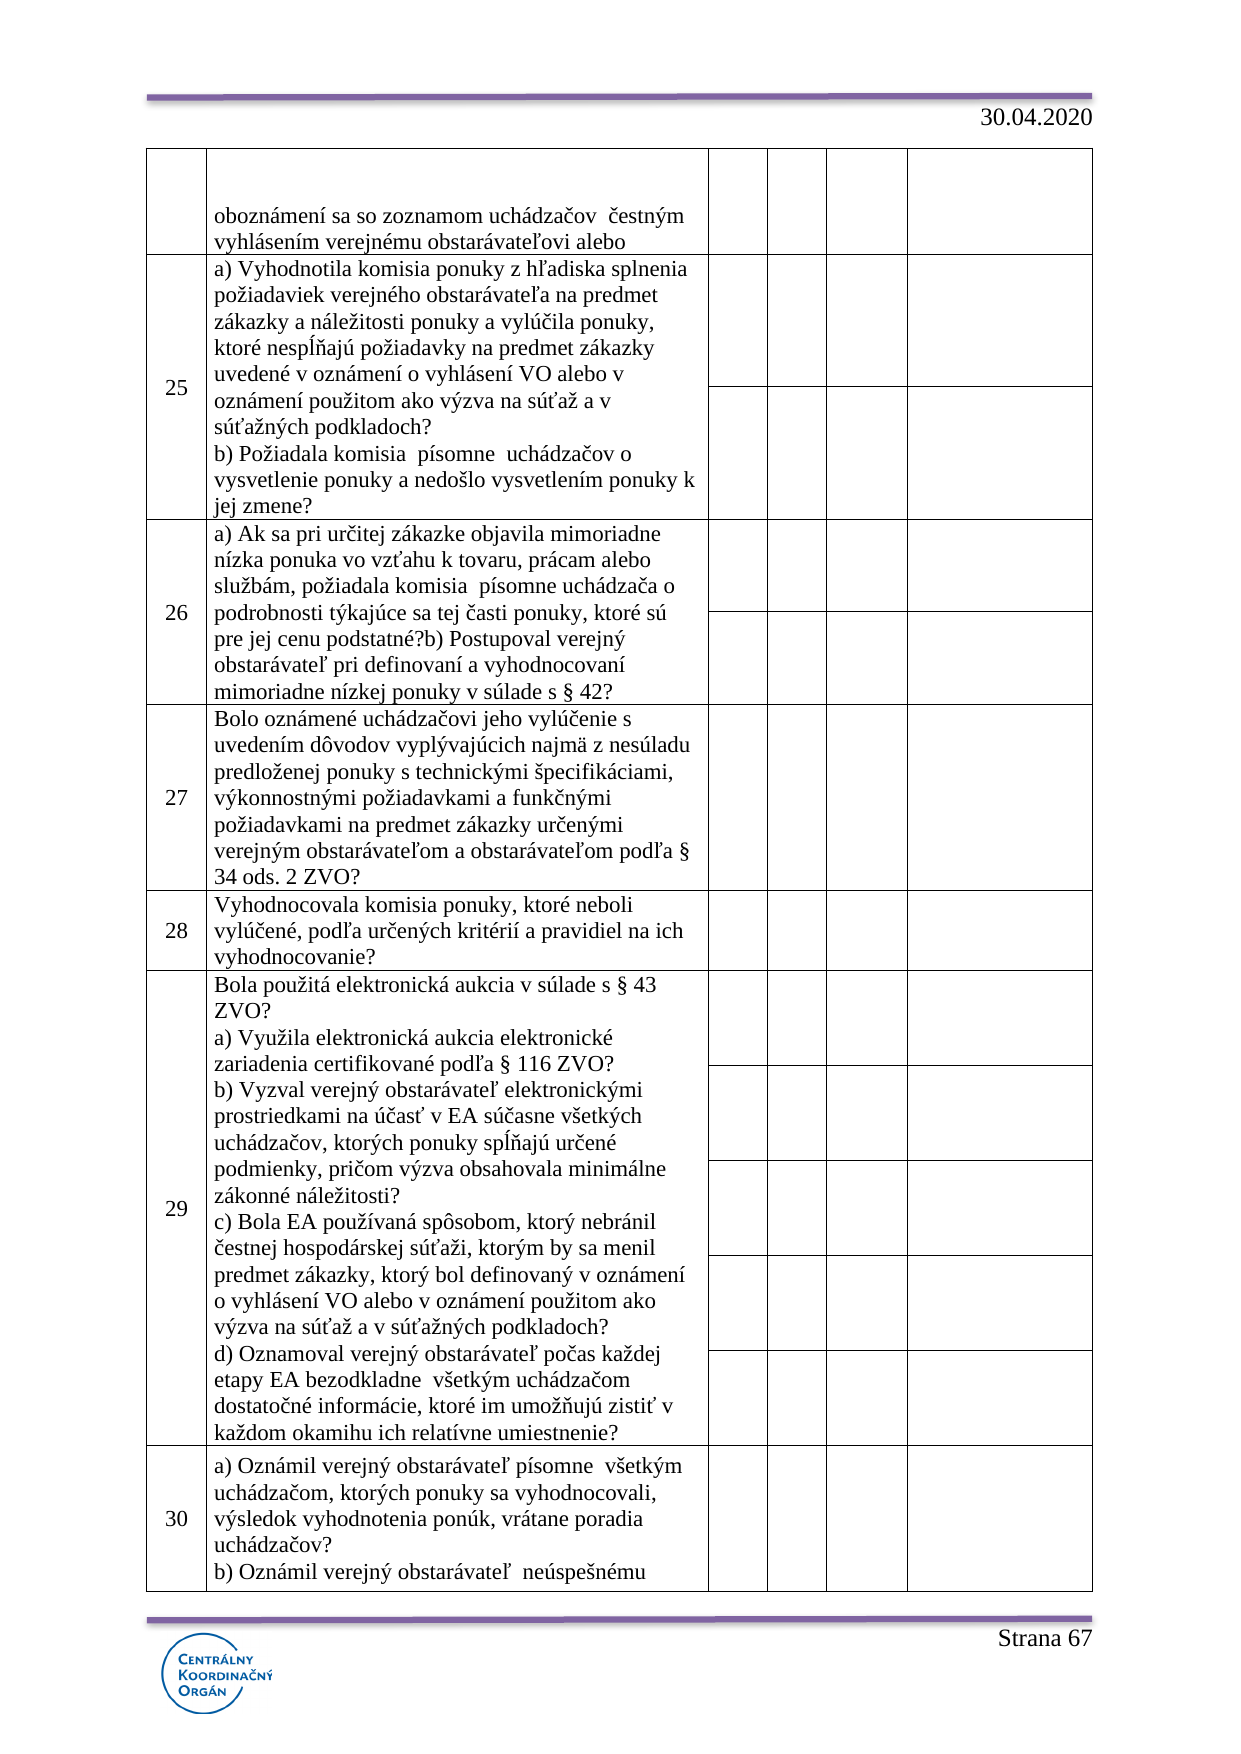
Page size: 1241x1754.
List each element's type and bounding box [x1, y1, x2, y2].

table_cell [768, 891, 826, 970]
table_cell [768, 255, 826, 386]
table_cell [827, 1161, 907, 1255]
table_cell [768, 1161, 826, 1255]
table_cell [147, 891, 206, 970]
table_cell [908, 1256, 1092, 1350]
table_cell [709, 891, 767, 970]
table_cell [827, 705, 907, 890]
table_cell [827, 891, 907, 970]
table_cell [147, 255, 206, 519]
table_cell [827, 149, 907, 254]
picture [159, 1631, 272, 1713]
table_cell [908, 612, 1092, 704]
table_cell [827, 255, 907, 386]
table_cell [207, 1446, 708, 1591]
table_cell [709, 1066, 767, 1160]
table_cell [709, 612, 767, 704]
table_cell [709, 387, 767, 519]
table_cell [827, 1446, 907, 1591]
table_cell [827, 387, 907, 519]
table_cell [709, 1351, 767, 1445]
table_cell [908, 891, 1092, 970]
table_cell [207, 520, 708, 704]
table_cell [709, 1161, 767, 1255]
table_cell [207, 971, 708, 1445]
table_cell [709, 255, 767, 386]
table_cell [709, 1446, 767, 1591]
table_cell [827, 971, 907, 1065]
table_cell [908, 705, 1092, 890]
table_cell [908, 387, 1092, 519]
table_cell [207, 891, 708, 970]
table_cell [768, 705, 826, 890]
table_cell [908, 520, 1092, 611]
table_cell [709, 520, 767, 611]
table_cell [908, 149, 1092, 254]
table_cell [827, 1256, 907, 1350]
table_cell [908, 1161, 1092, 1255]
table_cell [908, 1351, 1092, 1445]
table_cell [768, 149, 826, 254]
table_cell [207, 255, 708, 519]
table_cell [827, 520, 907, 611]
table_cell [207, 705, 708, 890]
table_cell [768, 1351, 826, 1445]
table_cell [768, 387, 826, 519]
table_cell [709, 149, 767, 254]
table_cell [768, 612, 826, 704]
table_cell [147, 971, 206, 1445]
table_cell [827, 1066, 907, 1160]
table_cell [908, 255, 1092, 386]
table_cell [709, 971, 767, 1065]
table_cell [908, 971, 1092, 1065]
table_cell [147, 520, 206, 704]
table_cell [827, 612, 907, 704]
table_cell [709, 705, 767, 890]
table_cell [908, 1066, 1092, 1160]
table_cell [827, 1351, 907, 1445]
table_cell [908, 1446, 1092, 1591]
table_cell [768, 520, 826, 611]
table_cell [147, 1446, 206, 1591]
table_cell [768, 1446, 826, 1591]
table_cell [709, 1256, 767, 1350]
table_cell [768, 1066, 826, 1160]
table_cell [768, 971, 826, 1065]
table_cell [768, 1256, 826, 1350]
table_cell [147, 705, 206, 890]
